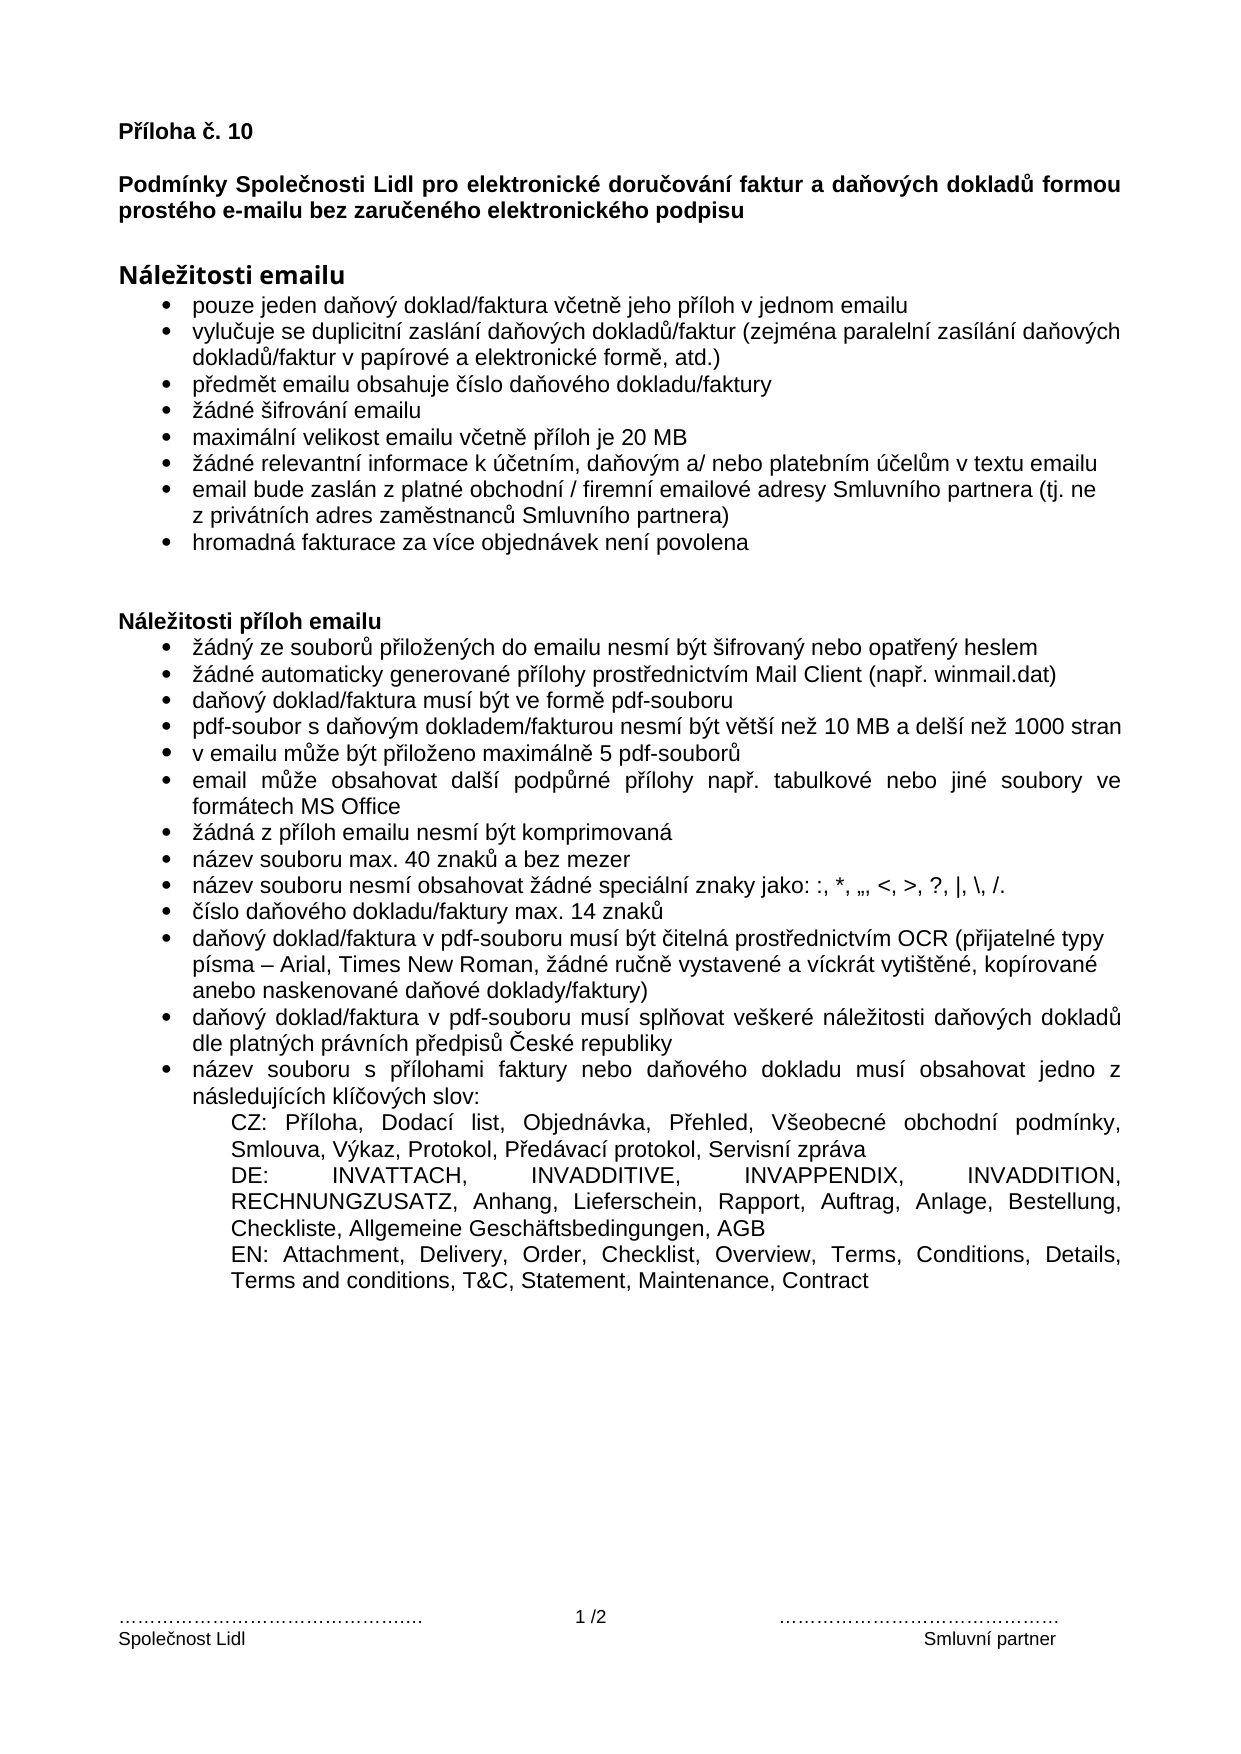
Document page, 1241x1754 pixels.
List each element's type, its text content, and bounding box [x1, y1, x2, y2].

list pouze jeden daňový doklad/faktura včetně jeho příloh v jednom emailu [162, 292, 1122, 318]
text Podmínky Společnosti Lidl pro elektronické doručování faktur a daňových dokladů formou prostého e-mailu bez zaručeného elektronického podpisu [118, 171, 1122, 223]
list žádné šifrování emailu [162, 397, 1122, 423]
list název souboru nesmí obsahovat žádné speciální znaky jako: :, *, „, <, >, ?, |, \, /. [162, 872, 1122, 898]
list v emailu může být přiloženo maximálně 5 pdf-souborů [162, 740, 1122, 767]
list email může obsahovat další podpůrné přílohy např. tabulkové nebo jiné soubory ve formátech MS Office [162, 767, 1122, 819]
list název souboru s přílohami faktury nebo daňového dokladu musí obsahovat jedno z následujících klíčových slov: [162, 1056, 1122, 1109]
text Příloha č. 10 [118, 118, 1122, 144]
list maximální velikost emailu včetně příloh je 20 MB [162, 423, 1122, 450]
list hromadná fakturace za více objednávek není povolena [162, 529, 1122, 555]
list žádné relevantní informace k účetním, daňovým a/ nebo platebním účelům v textu emailu [162, 450, 1122, 476]
list žádné automaticky generované přílohy prostřednictvím Mail Client (např. winmail.dat) [162, 661, 1122, 687]
list Náležitosti příloh emailu [118, 608, 1122, 634]
list číslo daňového dokladu/faktury max. 14 znaků [162, 898, 1122, 925]
list CZ: Příloha, Dodací list, Objednávka, Přehled, Všeobecné obchodní podmínky, Smlouva, Výkaz, Protokol, Předávací protokol, Servisní zpráva [231, 1109, 1122, 1162]
list daňový doklad/faktura v pdf-souboru musí splňovat veškeré náležitosti daňových dokladů dle platných právních předpisů České republiky [162, 1004, 1122, 1056]
list žádný ze souborů přiložených do emailu nesmí být šifrovaný nebo opatřený heslem [162, 634, 1122, 661]
list email bude zaslán z platné obchodní / firemní emailové adresy Smluvního partnera (tj. ne z privátních adres zaměstnanců Smluvního partnera) [162, 476, 1122, 529]
list pdf-soubor s daňovým dokladem/fakturou nesmí být větší než 10 MB a delší než 1000 stran [162, 713, 1122, 740]
list EN: Attachment, Delivery, Order, Checklist, Overview, Terms, Conditions, Details, Terms and conditions, T&C, Statement, Maintenance, Contract [231, 1241, 1122, 1294]
text Náležitosti emailu [118, 258, 1122, 292]
list vylučuje se duplicitní zaslání daňových dokladů/faktur (zejména paralelní zasílání daňových dokladů/faktur v papírové a elektronické formě, atd.) [162, 318, 1122, 371]
list daňový doklad/faktura v pdf-souboru musí být čitelná prostřednictvím OCR (přijatelné typy písma – Arial, Times New Roman, žádné ručně vystavené a víckrát vytištěné, kopírované anebo naskenované daňové doklady/faktury) [162, 925, 1122, 1004]
list předmět emailu obsahuje číslo daňového dokladu/faktury [162, 371, 1122, 397]
list název souboru max. 40 znaků a bez mezer [162, 846, 1122, 872]
list DE: INVATTACH, INVADDITIVE, INVAPPENDIX, INVADDITION, RECHNUNGZUSATZ, Anhang, Lieferschein, Rapport, Auftrag, Anlage, Bestellung, Checkliste, Allgemeine Geschäftsbedingungen, AGB [231, 1162, 1122, 1241]
list daňový doklad/faktura musí být ve formě pdf-souboru [162, 687, 1122, 713]
list žádná z příloh emailu nesmí být komprimovaná [162, 819, 1122, 846]
